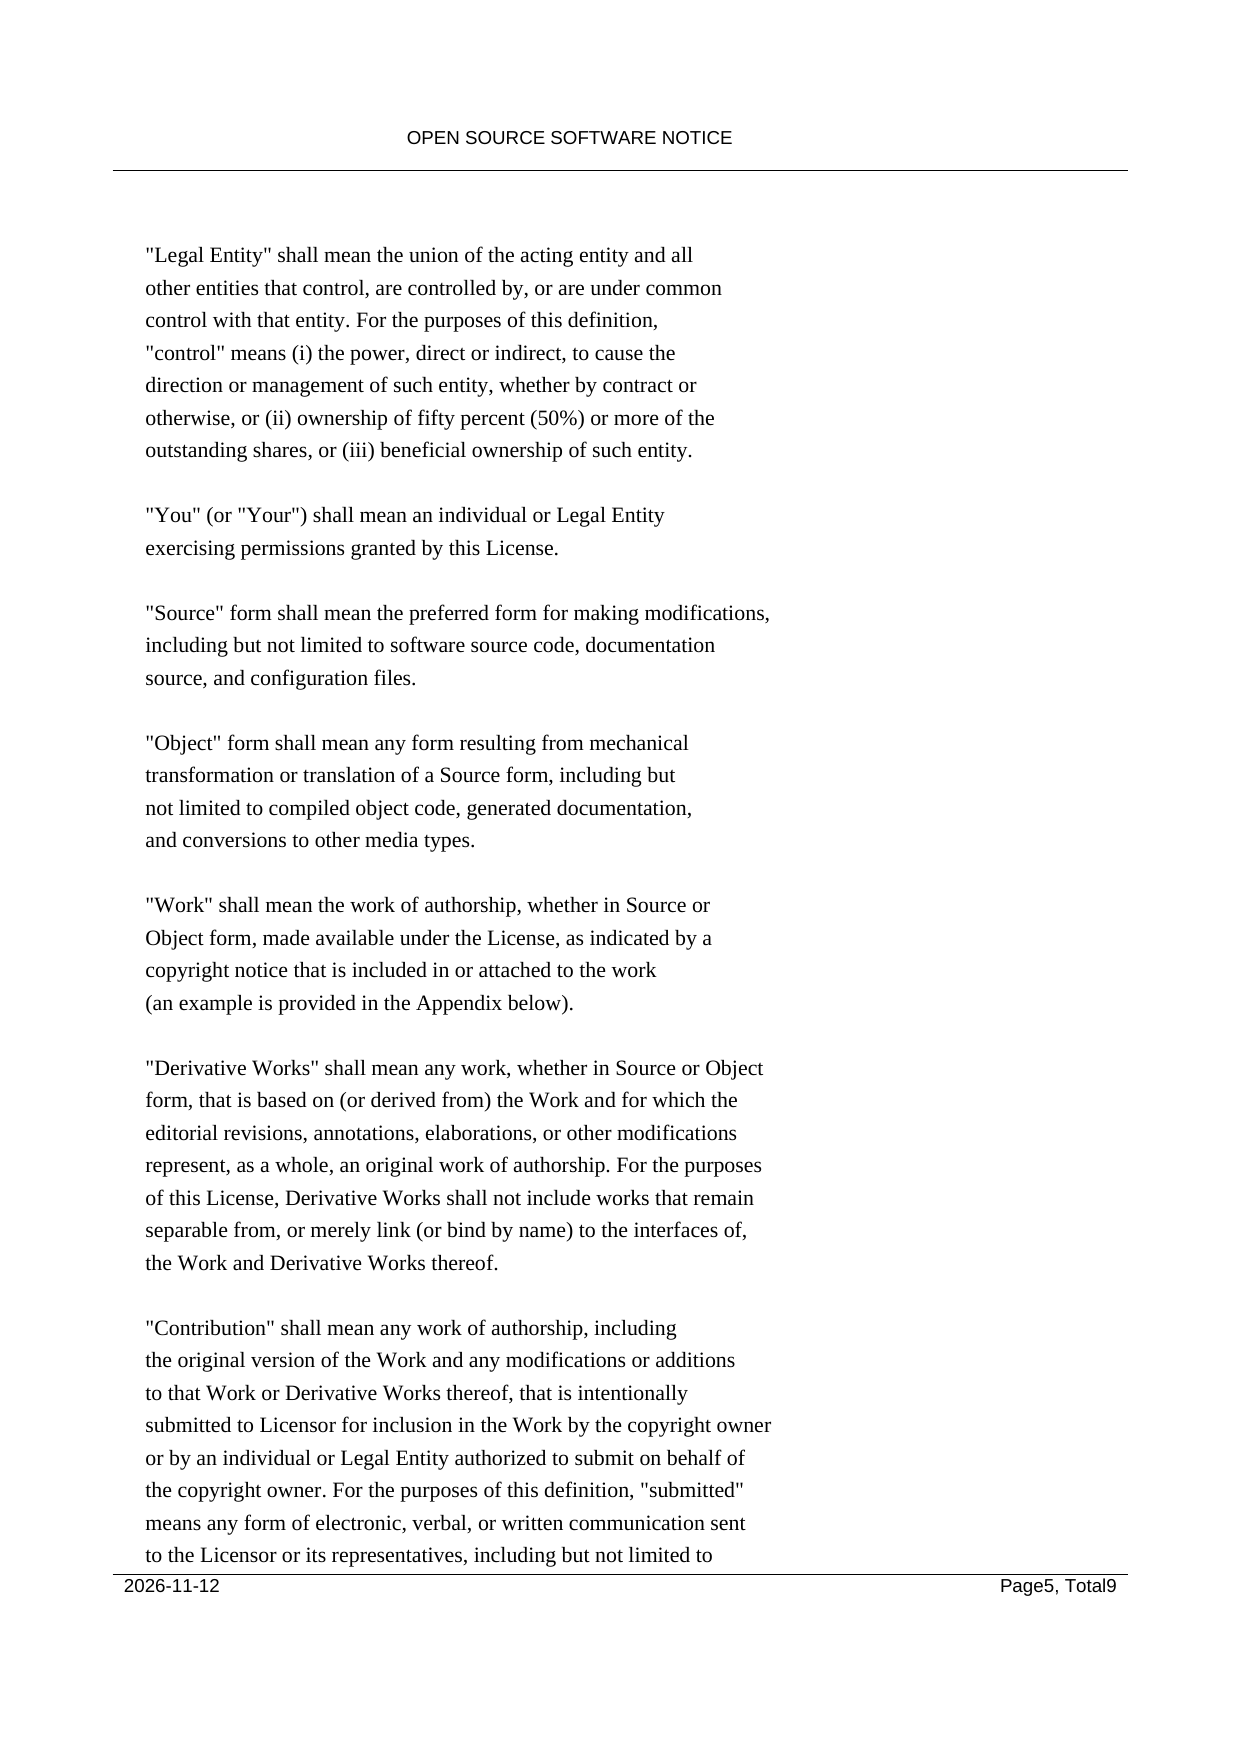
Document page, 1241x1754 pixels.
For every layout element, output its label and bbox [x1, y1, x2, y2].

text [112, 206, 1128, 1571]
